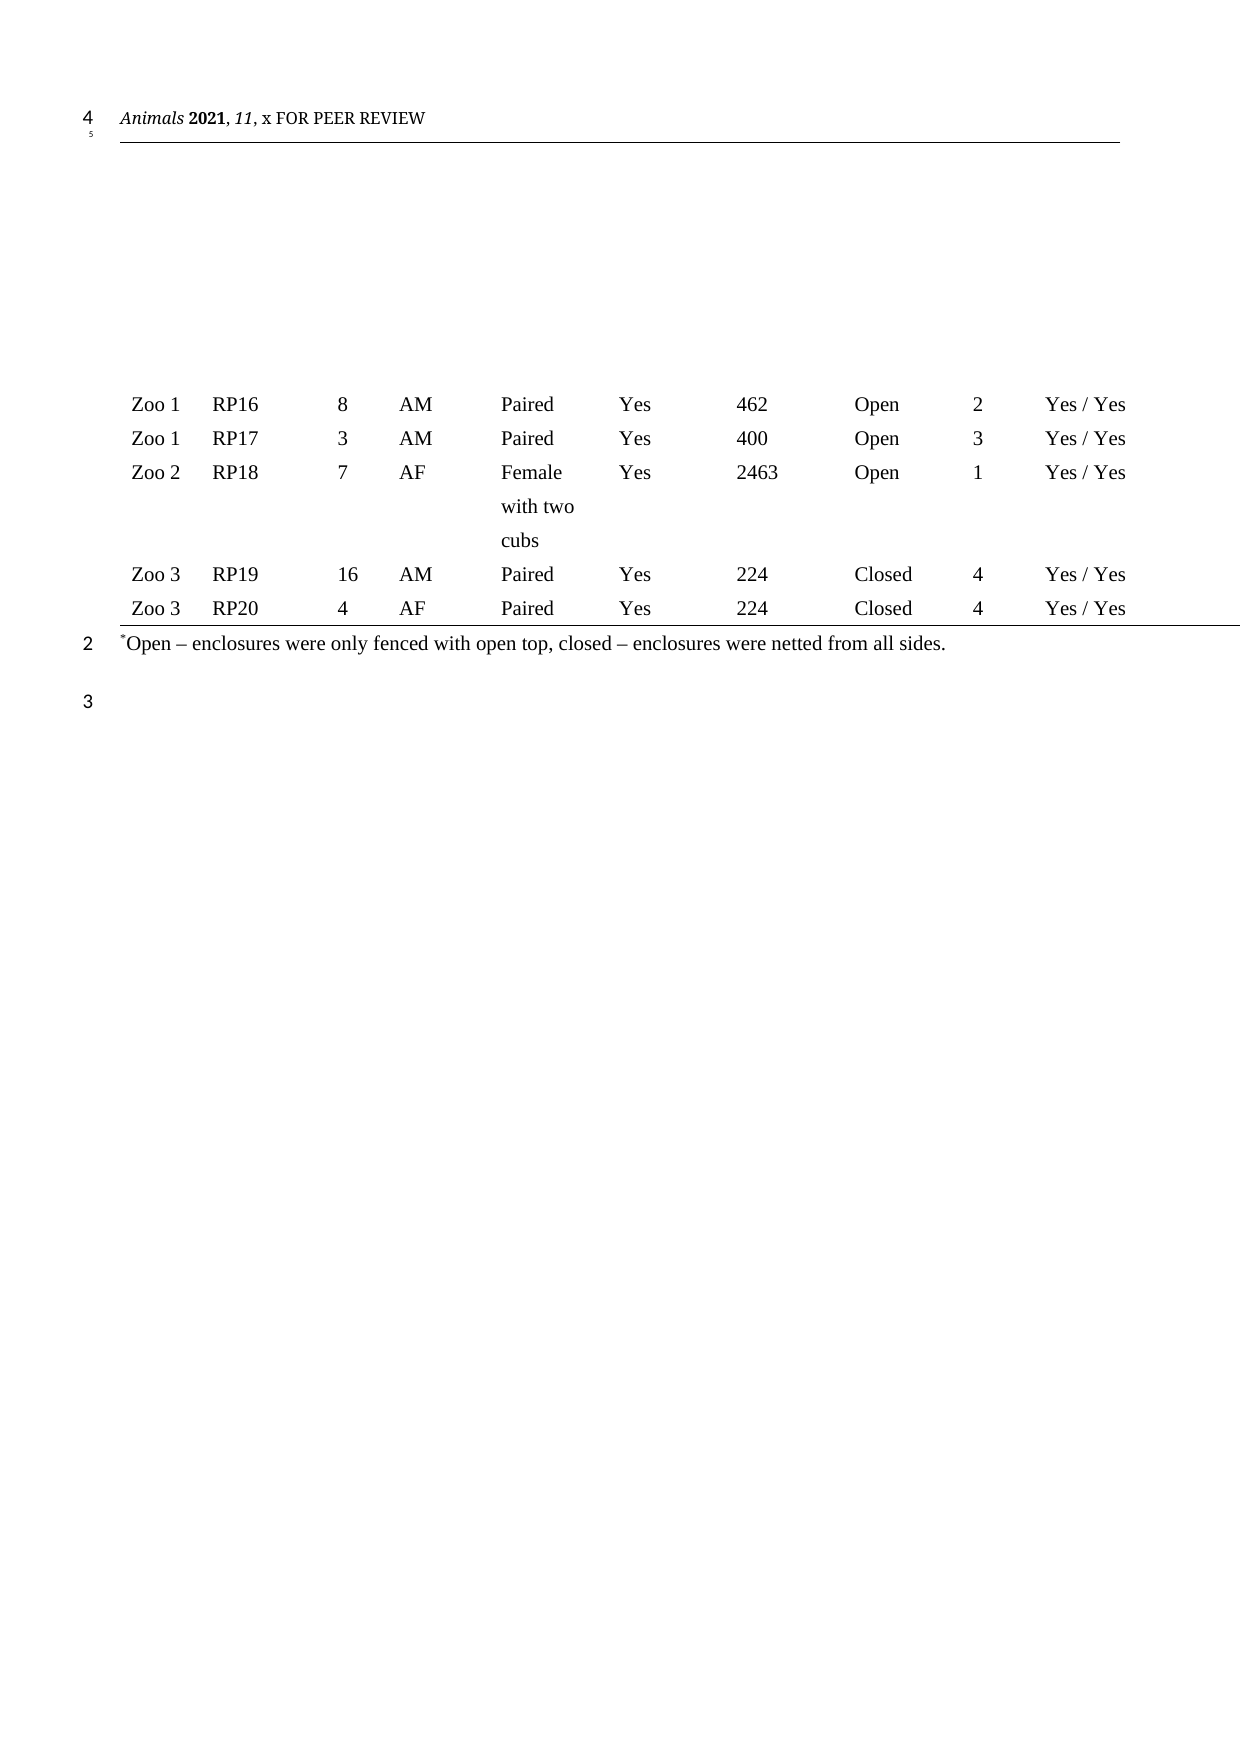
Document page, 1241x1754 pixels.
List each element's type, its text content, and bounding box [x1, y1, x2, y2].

table_cell Zoo 2 [120, 455, 201, 557]
table_cell Paired [490, 421, 607, 455]
table_cell 4 [326, 591, 388, 625]
table_cell 7 [326, 455, 388, 557]
table_cell Yes / Yes [1034, 421, 1240, 455]
table_cell Open [843, 455, 961, 557]
table_cell 2463 [725, 455, 843, 557]
table_cell 3 [326, 421, 388, 455]
table_cell Yes / Yes [1034, 387, 1240, 421]
table_cell Yes [608, 421, 725, 455]
table_cell AM [388, 557, 489, 591]
table_cell RP16 [201, 387, 326, 421]
table_cell AF [388, 591, 489, 625]
table_cell 224 [725, 591, 843, 625]
table_cell 4 [961, 591, 1033, 625]
table_cell Open [843, 387, 961, 421]
table_cell 2 [961, 387, 1033, 421]
table_cell 462 [725, 387, 843, 421]
table_cell RP17 [201, 421, 326, 455]
table_cell 8 [326, 387, 388, 421]
table_cell Yes / Yes [1034, 591, 1240, 625]
table_cell 4 [961, 557, 1033, 591]
table_cell AM [388, 421, 489, 455]
table_cell RP19 [201, 557, 326, 591]
table_cell RP18 [201, 455, 326, 557]
table_cell Zoo 3 [120, 557, 201, 591]
table_cell Paired [490, 387, 607, 421]
table_cell 1 [961, 455, 1033, 557]
table_cell 16 [326, 557, 388, 591]
table_cell 3 [961, 421, 1033, 455]
table_cell Zoo 1 [120, 387, 201, 421]
text *Open – enclosures were only fenced with open top, closed – enclosures were netted from all sides. [120, 626, 1120, 660]
table_cell Yes / Yes [1034, 455, 1240, 557]
table_cell Closed [843, 591, 961, 625]
table_cell Closed [843, 557, 961, 591]
table_cell Open [843, 421, 961, 455]
table_cell Yes [608, 455, 725, 557]
table_cell Zoo 1 [120, 421, 201, 455]
table_cell Yes [608, 387, 725, 421]
table_cell Paired [490, 591, 607, 625]
table_cell RP20 [201, 591, 326, 625]
table_cell 224 [725, 557, 843, 591]
table_cell Female with two cubs [490, 455, 607, 557]
table_cell Yes / Yes [1034, 557, 1240, 591]
table_cell AF [388, 455, 489, 557]
table_cell Yes [608, 591, 725, 625]
table_cell Yes [608, 557, 725, 591]
table_cell 400 [725, 421, 843, 455]
table_cell Zoo 3 [120, 591, 201, 625]
table_cell AM [388, 387, 489, 421]
table_cell Paired [490, 557, 607, 591]
